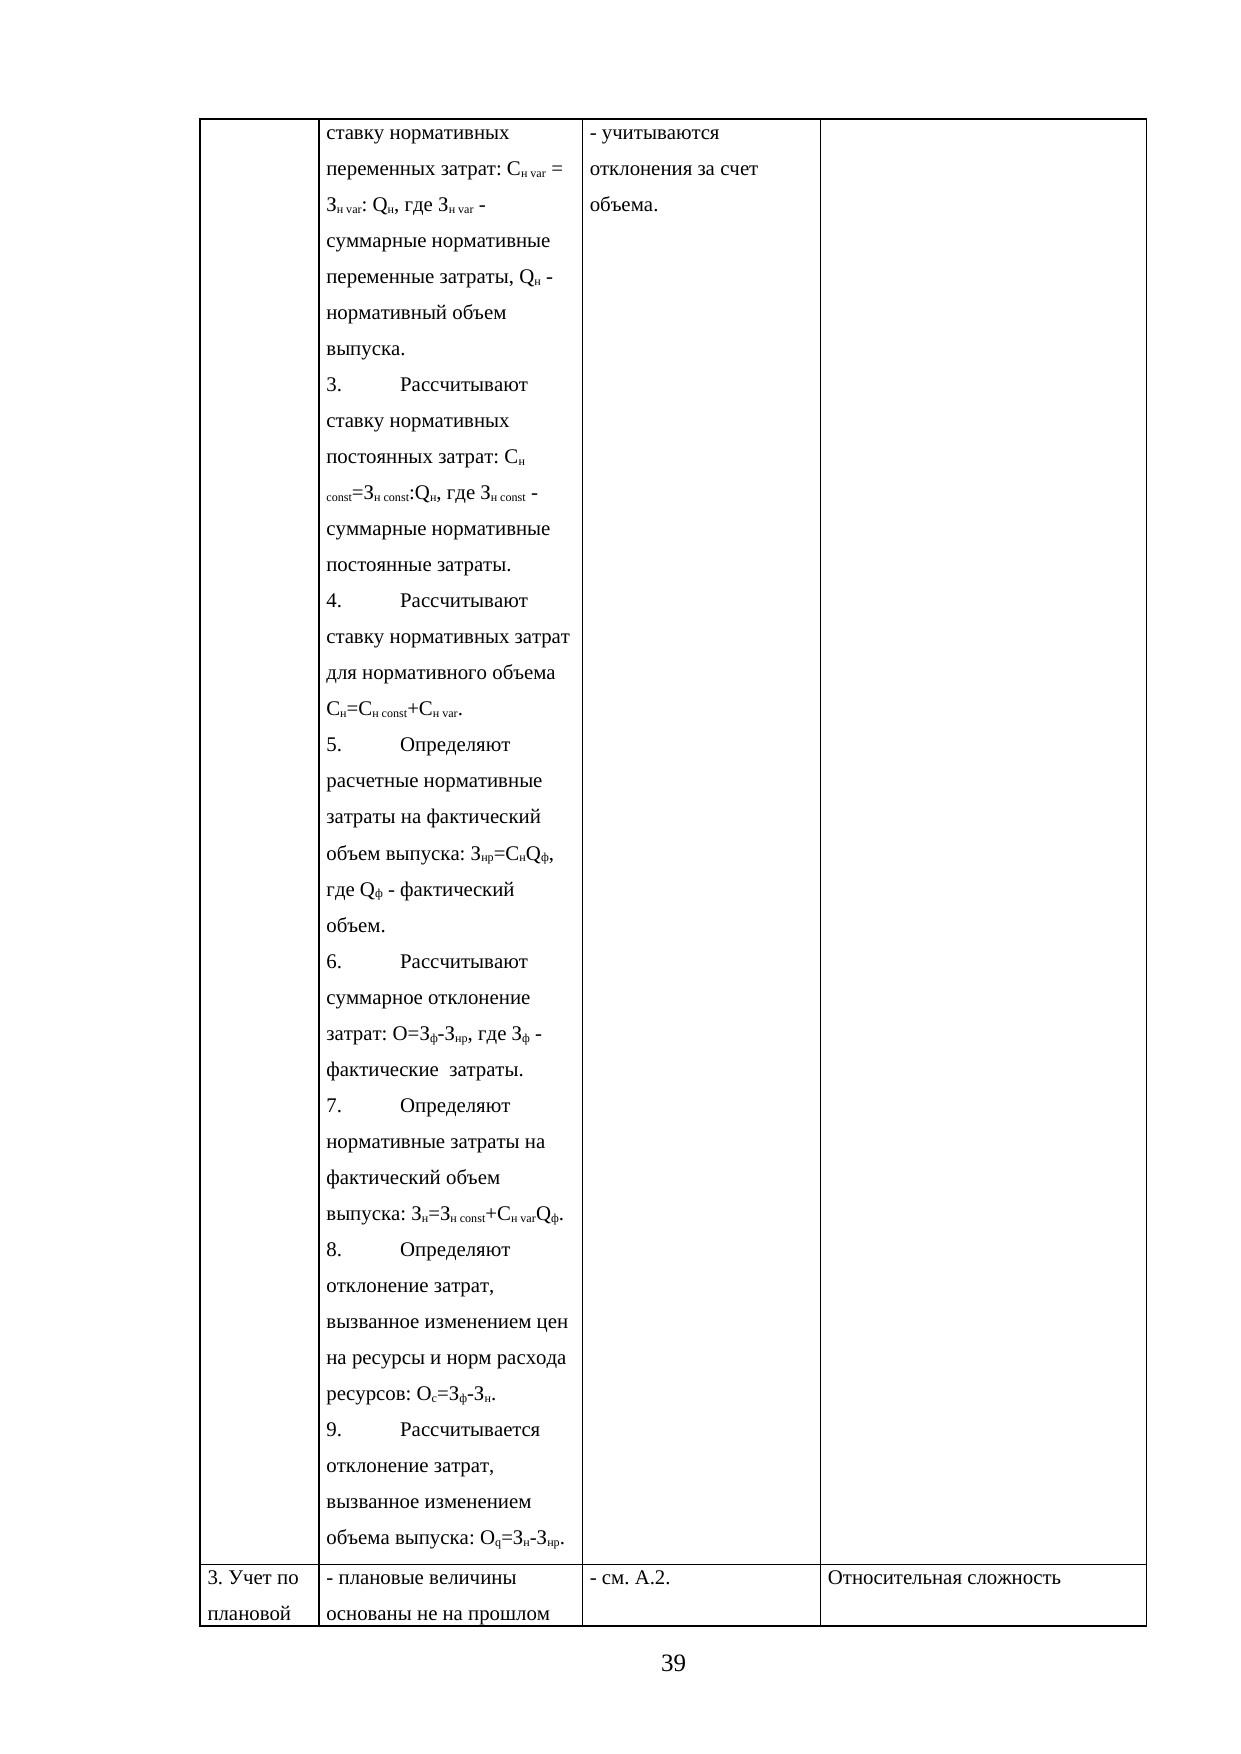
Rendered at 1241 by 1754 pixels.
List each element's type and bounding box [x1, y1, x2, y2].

table_cell [320, 1565, 582, 1625]
table_cell [201, 120, 318, 1564]
table_cell [583, 1565, 820, 1625]
table_cell [821, 120, 1146, 1564]
table_cell [821, 1565, 1146, 1625]
table_cell [583, 120, 820, 1564]
table_cell [201, 1565, 318, 1625]
table_cell [320, 120, 582, 1564]
